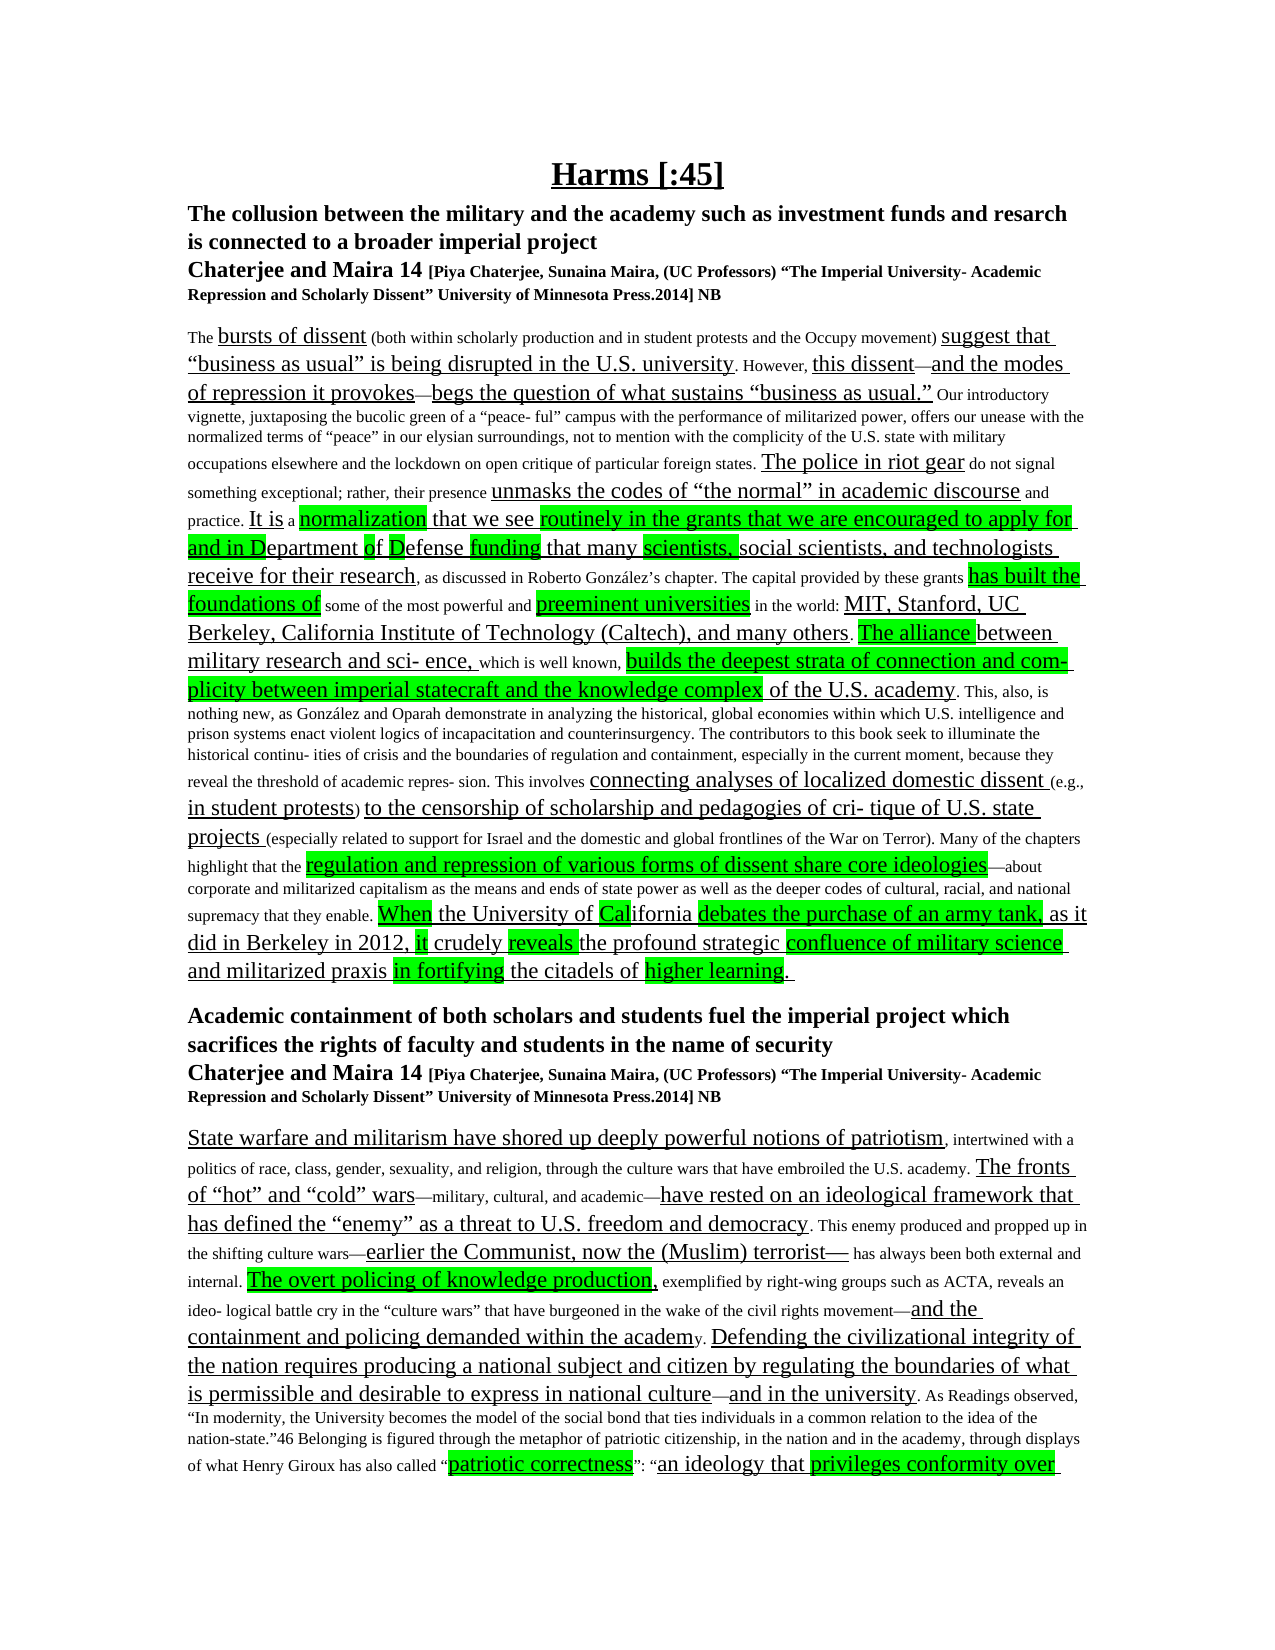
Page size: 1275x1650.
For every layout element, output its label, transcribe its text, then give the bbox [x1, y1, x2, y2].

text Chaterjee and Maira 14 [Piya Chaterjee, Sunaina Maira, (UC Professors) “The Imperial University- Academic Repression and Scholarly Dissent” University of Minnesota Press.2014] NB [187, 1059, 1087, 1106]
text The bursts of dissent (both within scholarly production and in student protests and the Occupy movement) suggest that “business as usual” is being disrupted in the U.S. university. However, this dissent—and the modes of repression it provokes—begs the question of what sustains “business as usual.” Our introductory vignette, juxtaposing the bucolic green of a “peace- ful” campus with the performance of militarized power, offers our unease with the normalized terms of “peace” in our elysian surroundings, not to mention with the complicity of the U.S. state with military occupations elsewhere and the lockdown on open critique of particular foreign states. The police in riot gear do not signal something exceptional; rather, their presence unmasks the codes of “the normal” in academic discourse and practice. It is a normalization that we see routinely in the grants that we are encouraged to apply for and in Department of Defense funding that many scientists, social scientists, and technologists receive for their research, as discussed in Roberto González’s chapter. The capital provided by these grants has built the foundations of some of the most powerful and preeminent universities in the world: MIT, Stanford, UC Berkeley, California Institute of Technology (Caltech), and many others. The alliance between military research and sci- ence, which is well known, builds the deepest strata of connection and com- plicity between imperial statecraft and the knowledge complex of the U.S. academy. This, also, is nothing new, as González and Oparah demonstrate in analyzing the historical, global economies within which U.S. intelligence and prison systems enact violent logics of incapacitation and counterinsurgency. The contributors to this book seek to illuminate the historical continu- ities of crisis and the boundaries of regulation and containment, especially in the current moment, because they reveal the threshold of academic repres- sion. This involves connecting analyses of localized domestic dissent (e.g., in student protests) to the censorship of scholarship and pedagogies of cri- tique of U.S. state projects (especially related to support for Israel and the domestic and global frontlines of the War on Terror). Many of the chapters highlight that the regulation and repression of various forms of dissent share core ideologies—about corporate and militarized capitalism as the means and ends of state power as well as the deeper codes of cultural, racial, and national supremacy that they enable. When the University of California debates the purchase of an army tank, as it did in Berkeley in 2012, it crudely reveals the profound strategic confluence of military science and militarized praxis in fortifying the citadels of higher learning. [187, 322, 1087, 984]
subtitle The collusion between the military and the academy such as investment funds and resarch is connected to a broader imperial project [187, 200, 1087, 254]
text Chaterjee and Maira 14 [Piya Chaterjee, Sunaina Maira, (UC Professors) “The Imperial University- Academic Repression and Scholarly Dissent” University of Minnesota Press.2014] NB [187, 257, 1087, 303]
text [187, 1124, 1087, 1476]
subtitle Academic containment of both scholars and students fuel the imperial project which sacrifices the rights of faculty and students in the name of security [187, 1002, 1087, 1057]
subtitle Harms [:45] [187, 154, 1087, 192]
